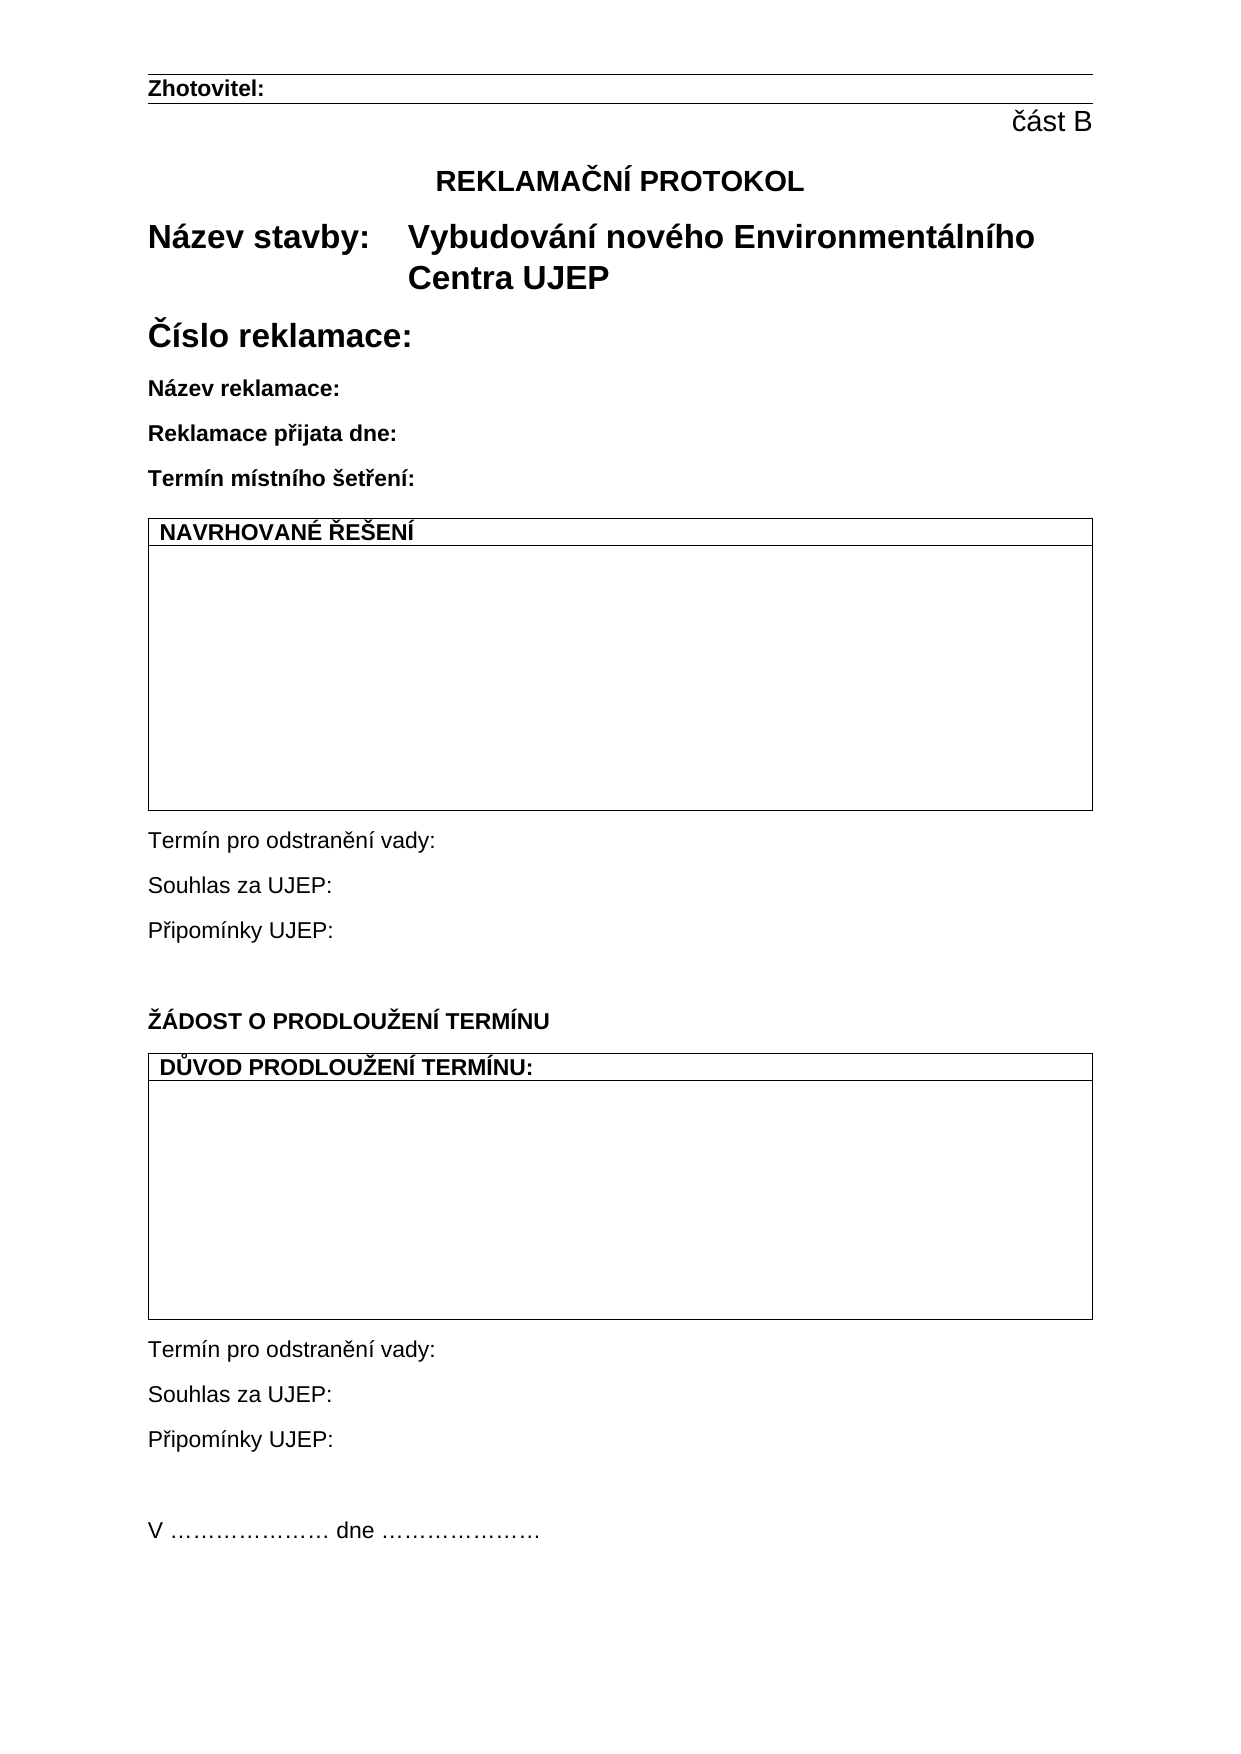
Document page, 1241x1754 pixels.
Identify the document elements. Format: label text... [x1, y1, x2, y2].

table_header NAVRHOVANÉ ŘEŠENÍ [149, 519, 1092, 545]
text Termín pro odstranění vady: [148, 1336, 1093, 1362]
text Termín pro odstranění vady: [148, 827, 1093, 854]
text Souhlas za UJEP: [148, 1381, 1093, 1408]
text REKLAMAČNÍ PROTOKOL [148, 164, 1093, 198]
table_cell [149, 1081, 1092, 1318]
text Reklamace přijata dne: [148, 420, 994, 446]
text Připomínky UJEP: [148, 917, 1093, 944]
table_header DŮVOD PRODLOUŽENÍ TERMÍNU: [149, 1054, 1092, 1080]
text V ………………… dne ………………… [148, 1517, 1093, 1543]
text Název stavby: Vybudování nového Environmentálního Centra UJEP [148, 217, 1082, 297]
text Termín místního šetření: [148, 465, 1093, 491]
table_cell [149, 546, 1092, 809]
text Název reklamace: [148, 375, 1093, 401]
text ŽÁDOST O PRODLOUŽENÍ TERMÍNU [148, 1008, 1093, 1034]
text Souhlas za UJEP: [148, 872, 1093, 899]
text Připomínky UJEP: [148, 1426, 1093, 1453]
text Číslo reklamace: [148, 317, 1093, 355]
